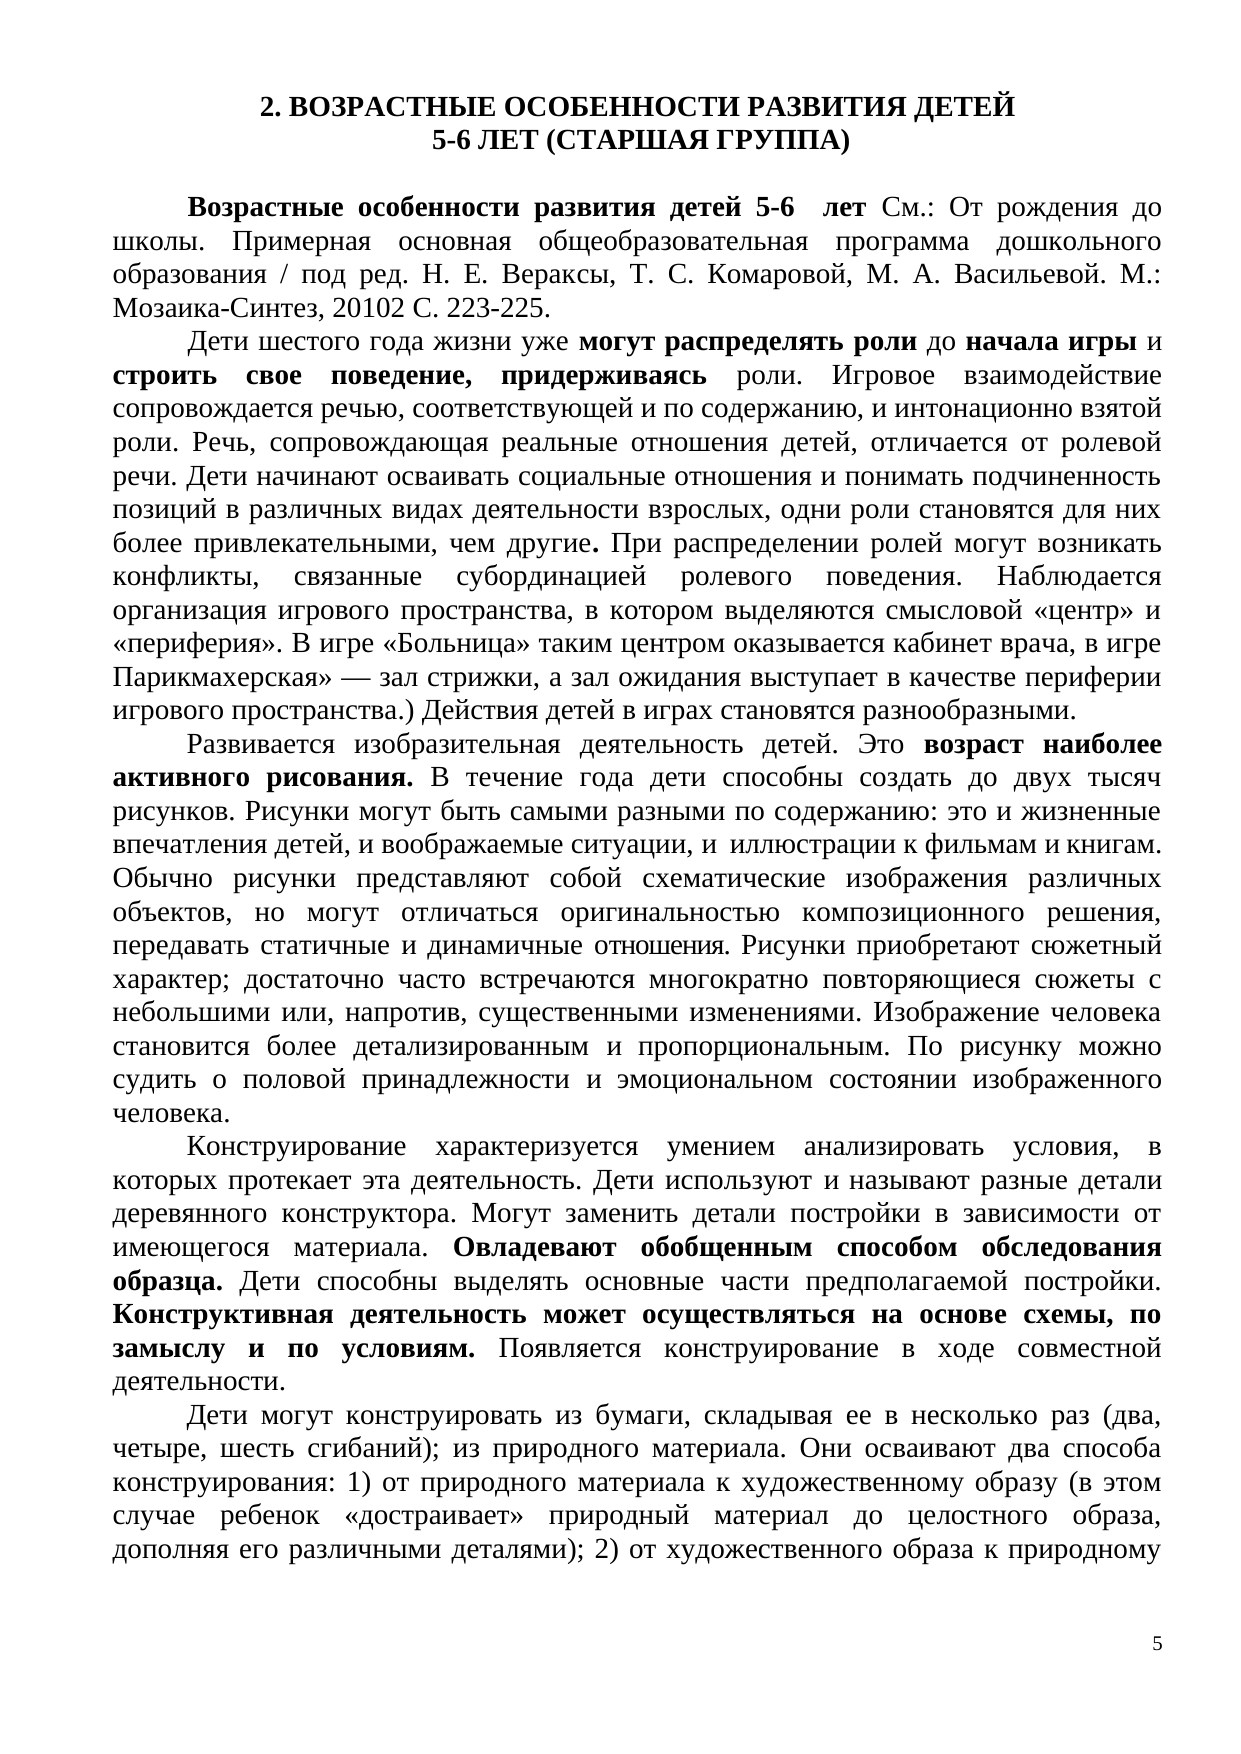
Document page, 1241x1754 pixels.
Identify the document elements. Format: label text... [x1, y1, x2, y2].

text 2. ВОЗРАСТНЫЕ ОСОБЕННОСТИ РАЗВИТИЯ ДЕТЕЙ [112, 89, 1162, 122]
text Конструирование характеризуется умением анализировать условия, в которых протекает эта деятельность. Дети используют и называют разные детали деревянного конструктора. Могут заменить детали постройки в зависимости от имеющегося материала. Овладевают обобщенным способом обследования образца. Дети способны выделять основные части предполагаемой постройки. Конструктивная деятельность может осуществляться на основе схемы, по замыслу и по условиям. Появляется конструирование в ходе совместной деятельности. [112, 1128, 1162, 1397]
text Возрастные особенности развития детей 5-6 лет См.: От рождения до школы. Примерная основная общеобразовательная программа дошкольного образования / под ред. Н. Е. Вераксы, Т. С. Комаровой, М. А. Васильевой. М.: Мозаика-Синтез, 20102 С. 223-225. [112, 189, 1162, 323]
text Дети шестого года жизни уже могут распределять роли до начала игры и строить свое поведение, придерживаясь роли. Игровое взаимодействие сопровождается речью, соответствующей и по содержанию, и интонационно взятой роли. Речь, сопровождающая реальные отношения детей, отличается от ролевой речи. Дети начинают осваивать социальные отношения и понимать подчиненность позиций в различных видах деятельности взрослых, одни роли становятся для них более привлекательными, чем другие. При распределении ролей могут возникать конфликты, связанные субординацией ролевого поведения. Наблюдается организация игрового пространства, в котором выделяются смысловой «центр» и «периферия». В игре «Больница» таким центром оказывается кабинет врача, в игре Парикмахерская» — зал стрижки, а зал ожидания выступает в качестве периферии игрового пространства.) Действия детей в играх становятся разнообразными. [112, 323, 1162, 726]
text 5-6 ЛЕТ (СТАРШАЯ ГРУППА) [112, 122, 1162, 156]
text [112, 1397, 1162, 1564]
text Развивается изобразительная деятельность детей. Это возраст наиболее активного рисования. В течение года дети способны создать до двух тысяч рисунков. Рисунки могут быть самыми разными по содержанию: это и жизненные впечатления детей, и воображаемые ситуации, и иллюстрации к фильмам и книгам. Обычно рисунки представляют собой схематические изображения различных объектов, но могут отличаться оригинальностью композиционного решения, передавать статичные и динамичные отношения. Рисунки приобретают сюжетный характер; достаточно часто встречаются многократно повторяющиеся сюжеты с небольшими или, напротив, существенными изменениями. Изображение человека становится более детализированным и пропорциональным. По рисунку можно судить о половой принадлежности и эмоциональном состоянии изображенного человека. [112, 726, 1162, 1128]
